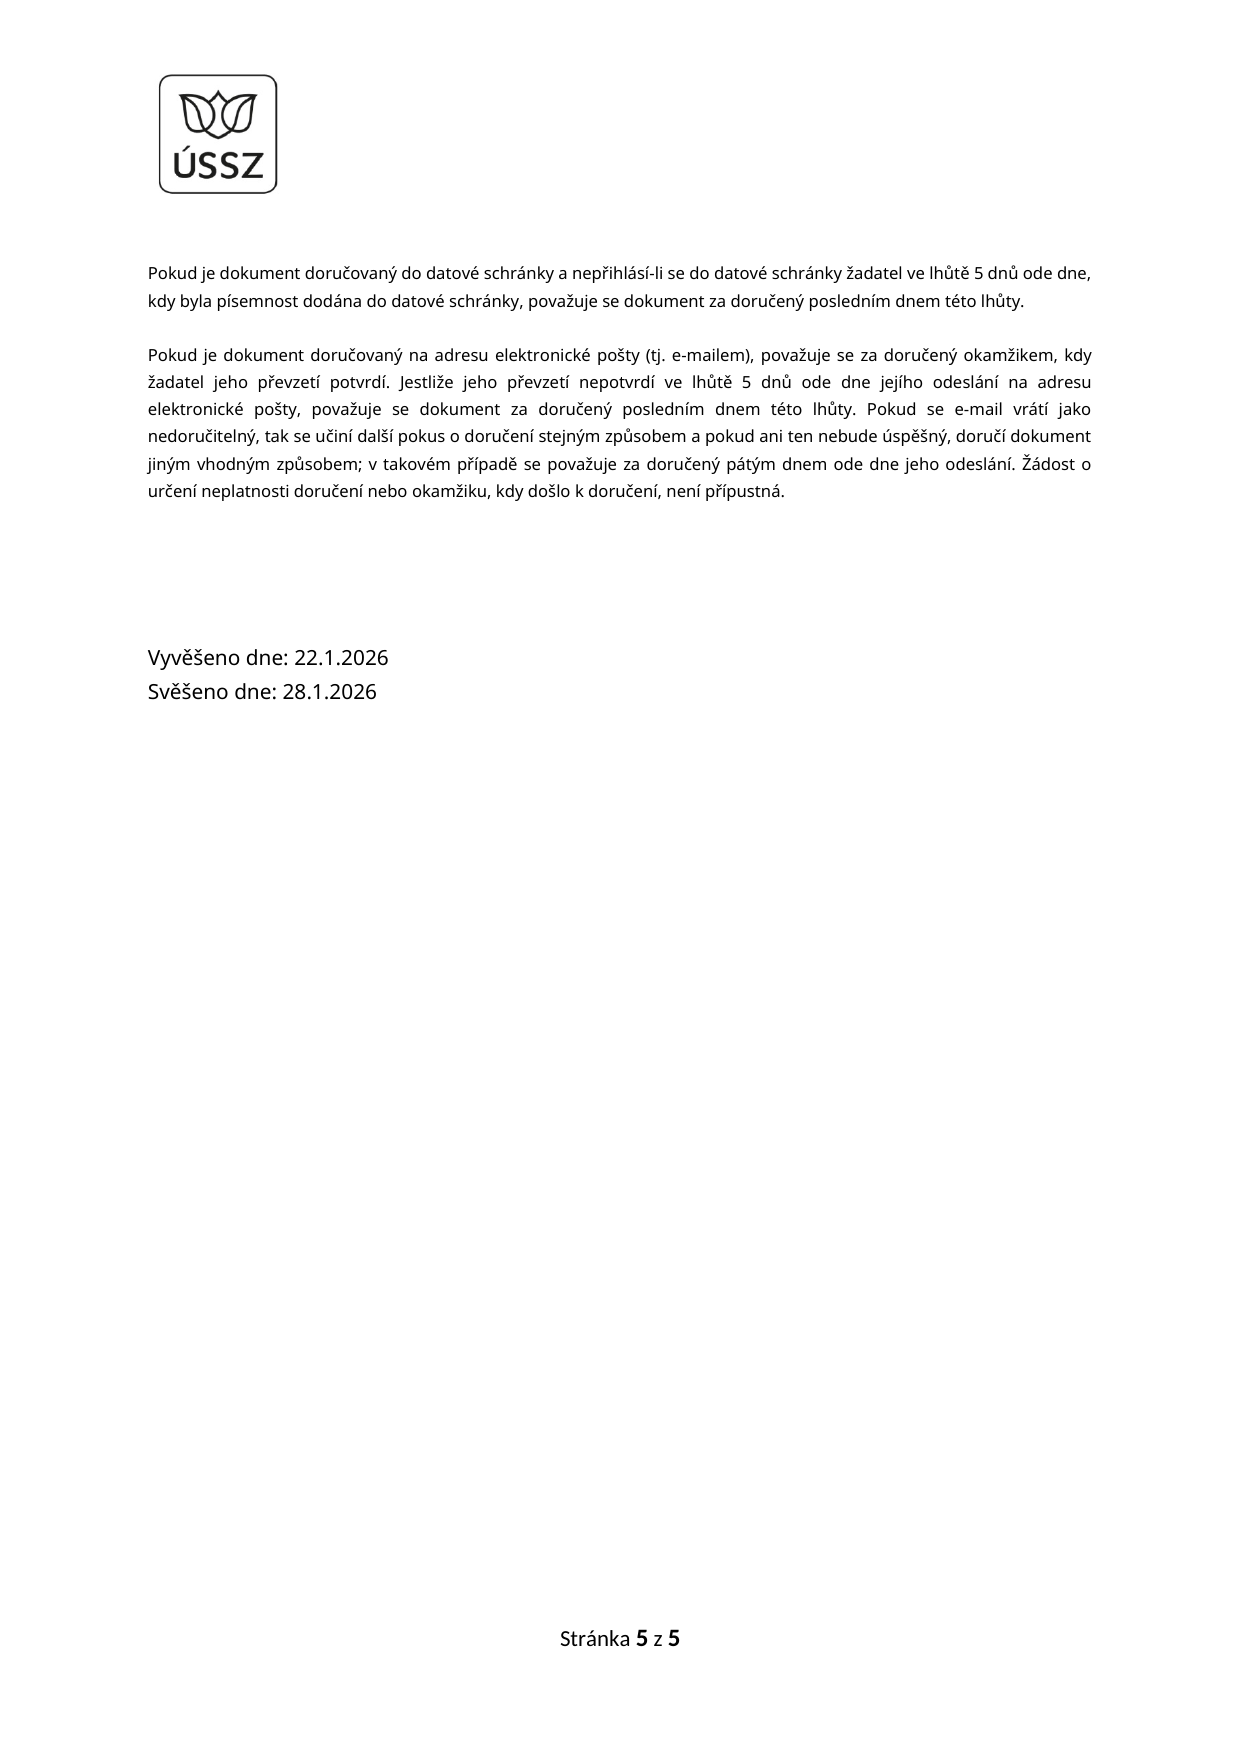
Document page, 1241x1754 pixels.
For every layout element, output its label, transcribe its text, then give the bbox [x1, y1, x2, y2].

text Svěšeno dne: 28.1.2026 [148, 677, 1093, 705]
picture [147, 73, 290, 195]
text Vyvěšeno dne: 22.1.2026 [148, 643, 1093, 671]
text Pokud je dokument doručovaný do datové schránky a nepřihlásí-li se do datové schránky žadatel ve lhůtě 5 dnů ode dne, kdy byla písemnost dodána do datové schránky, považuje se dokument za doručený posledním dnem této lhůty. [148, 262, 1093, 312]
text Pokud je dokument doručovaný na adresu elektronické pošty (tj. e-mailem), považuje se za doručený okamžikem, kdy žadatel jeho převzetí potvrdí. Jestliže jeho převzetí nepotvrdí ve lhůtě 5 dnů ode dne jejího odeslání na adresu elektronické pošty, považuje se dokument za doručený posledním dnem této lhůty. Pokud se e-mail vrátí jako nedoručitelný, tak se učiní další pokus o doručení stejným způsobem a pokud ani ten nebude úspěšný, doručí dokument jiným vhodným způsobem; v takovém případě se považuje za doručený pátým dnem ode dne jeho odeslání. Žádost o určení neplatnosti doručení nebo okamžiku, kdy došlo k doručení, není přípustná. [148, 343, 1093, 502]
